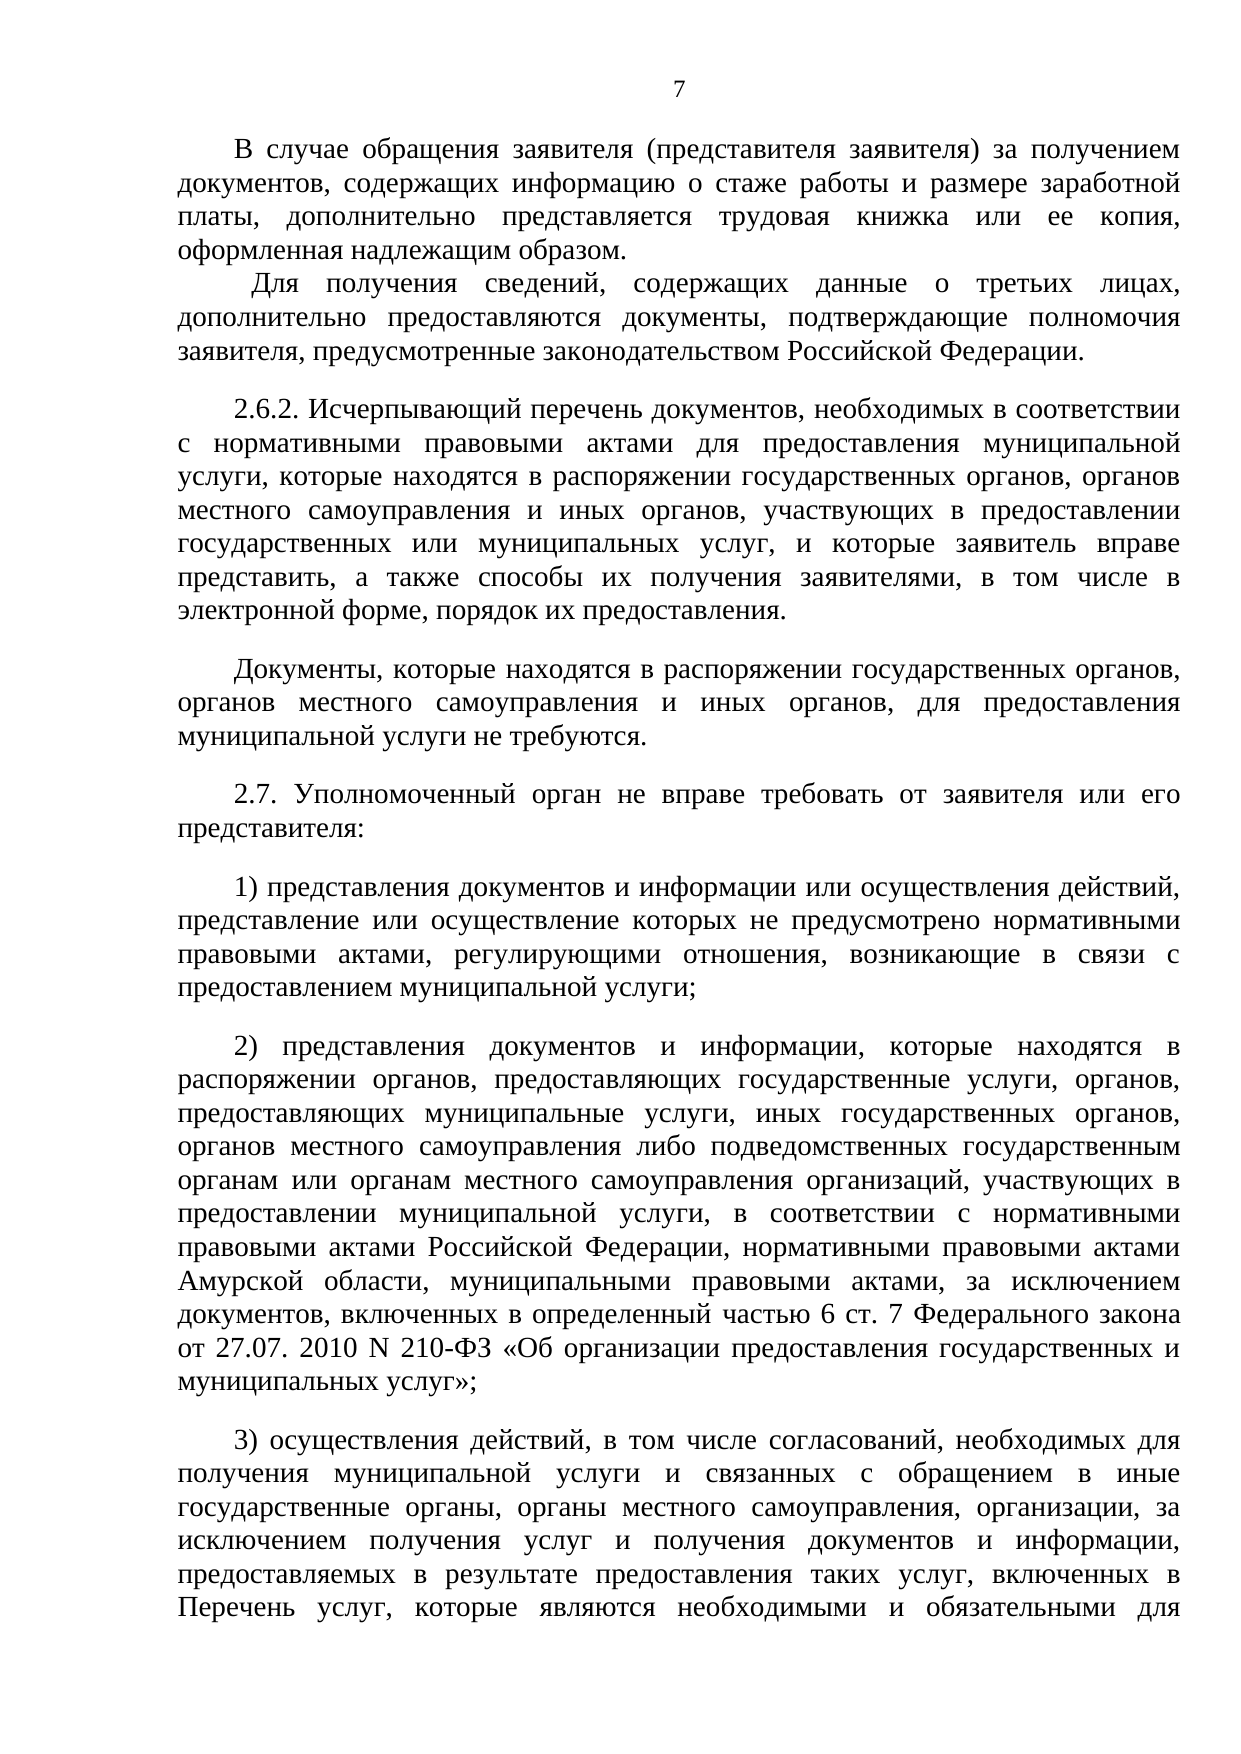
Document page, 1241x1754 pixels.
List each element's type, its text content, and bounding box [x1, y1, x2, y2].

text Для получения сведений, содержащих данные о третьих лицах, дополнительно предоставляются документы, подтверждающие полномочия заявителя, предусмотренные законодательством Российской Федерации. [177, 266, 1181, 366]
text В случае обращения заявителя (представителя заявителя) за получением документов, содержащих информацию о стаже работы и размере заработной платы, дополнительно представляется трудовая книжка или ее копия, оформленная надлежащим образом. [177, 131, 1181, 266]
text 2) представления документов и информации, которые находятся в распоряжении органов, предоставляющих государственные услуги, органов, предоставляющих муниципальные услуги, иных государственных органов, органов местного самоуправления либо подведомственных государственным органам или органам местного самоуправления организаций, участвующих в предоставлении муниципальной услуги, в соответствии с нормативными правовыми актами Российской Федерации, нормативными правовыми актами Амурской области, муниципальными правовыми актами, за исключением документов, включенных в определенный частью 6 ст. 7 Федерального закона от 27.07. 2010 N 210-ФЗ «Об организации предоставления государственных и муниципальных услуг»; [177, 1028, 1181, 1397]
text 2.6.2. Исчерпывающий перечень документов, необходимых в соответствии с нормативными правовыми актами для предоставления муниципальной услуги, которые находятся в распоряжении государственных органов, органов местного самоуправления и иных органов, участвующих в предоставлении государственных или муниципальных услуг, и которые заявитель вправе представить, а также способы их получения заявителями, в том числе в электронной форме, порядок их предоставления. [177, 391, 1181, 626]
text 2.7. Уполномоченный орган не вправе требовать от заявителя или его представителя: [177, 777, 1181, 844]
text Документы, которые находятся в распоряжении государственных органов, органов местного самоуправления и иных органов, для предоставления муниципальной услуги не требуются. [177, 651, 1181, 752]
text 1) представления документов и информации или осуществления действий, представление или осуществление которых не предусмотрено нормативными правовыми актами, регулирующими отношения, возникающие в связи с предоставлением муниципальной услуги; [177, 869, 1181, 1003]
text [177, 1422, 1181, 1623]
